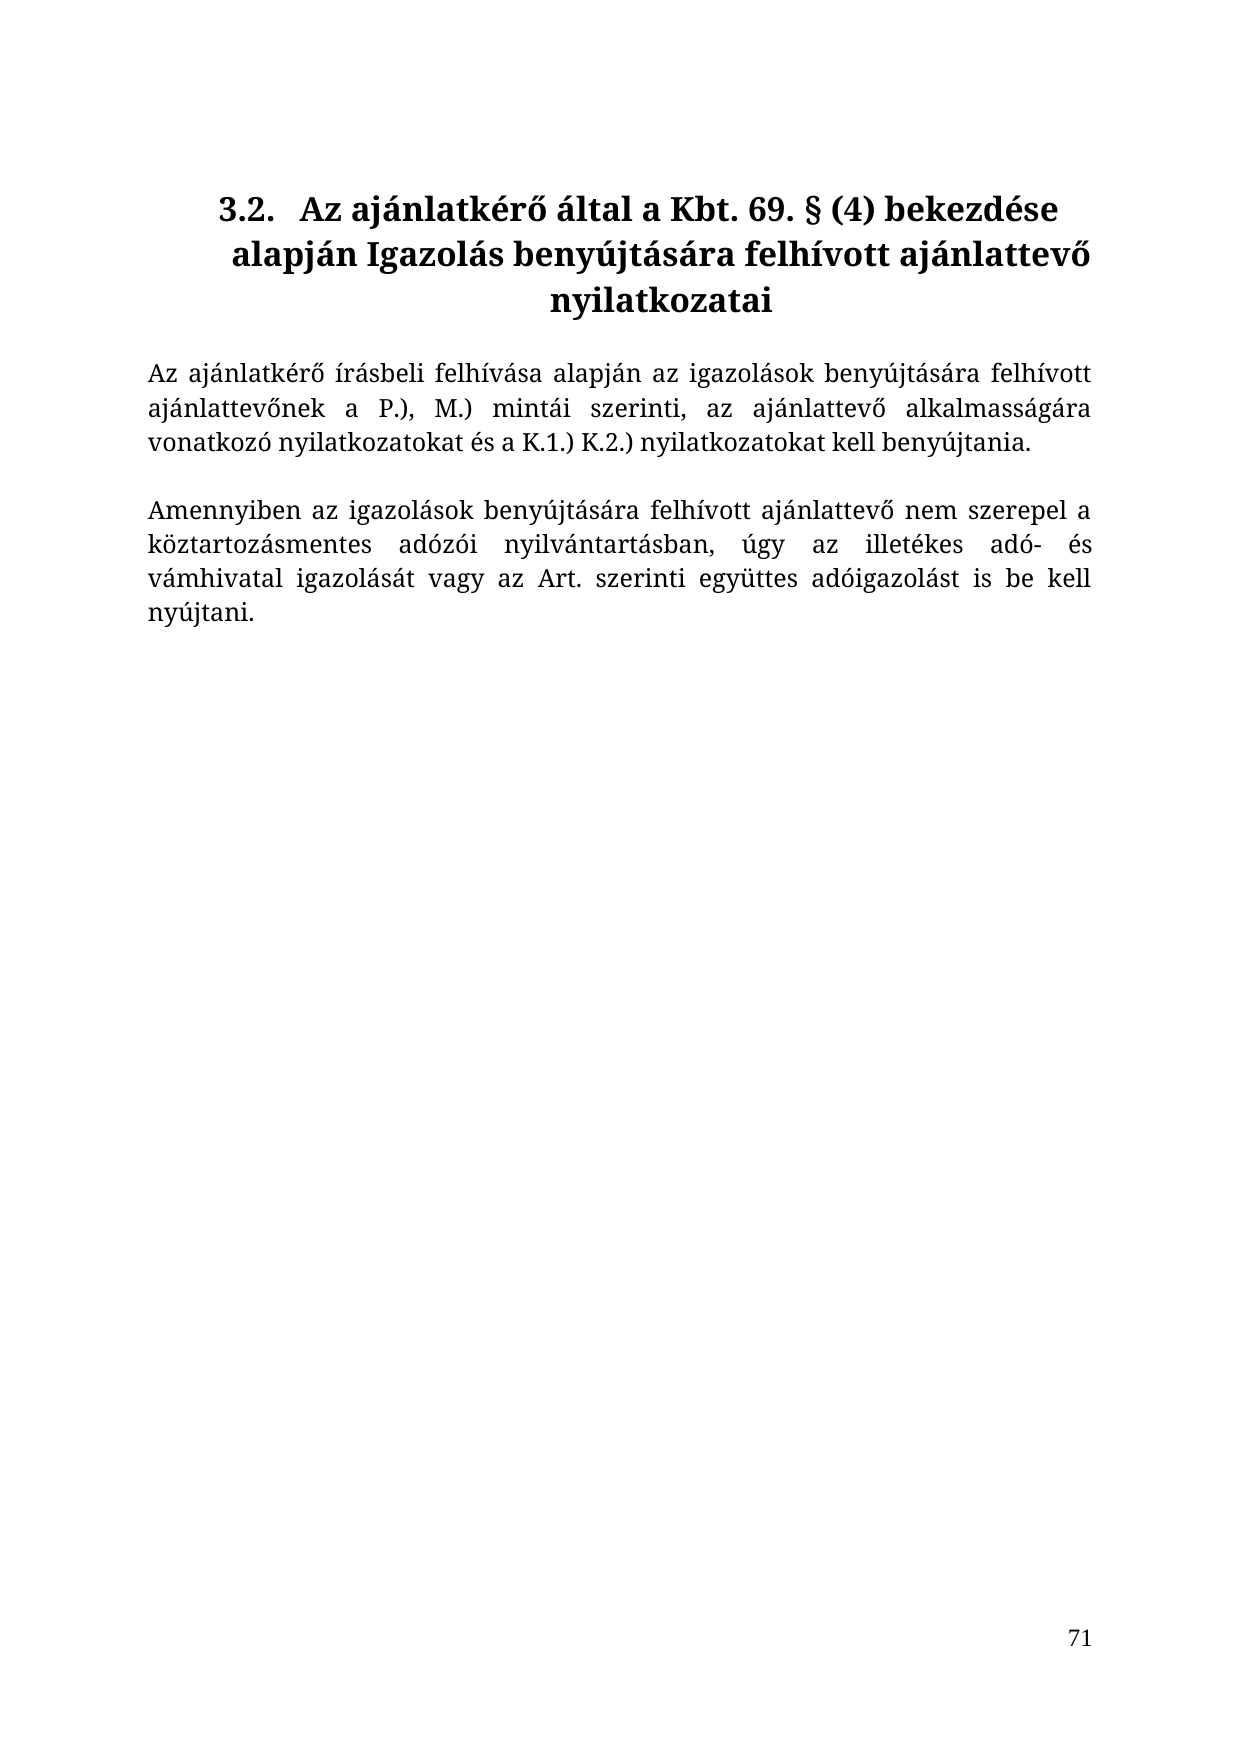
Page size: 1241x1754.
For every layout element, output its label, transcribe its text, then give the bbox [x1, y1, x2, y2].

text Amennyiben az igazolások benyújtására felhívott ajánlattevő nem szerepel a köztartozásmentes adózói nyilvántartásban, úgy az illetékes adó- és vámhivatal igazolását vagy az Art. szerinti együttes adóigazolást is be kell nyújtani. [148, 492, 1093, 629]
text Az ajánlatkérő írásbeli felhívása alapján az igazolások benyújtására felhívott ajánlattevőnek a P.), M.) mintái szerinti, az ajánlattevő alkalmasságára vonatkozó nyilatkozatokat és a K.1.) K.2.) nyilatkozatokat kell benyújtania. [148, 356, 1093, 458]
subtitle Az ajánlatkérő által a Kbt. 69. § (4) bekezdése alapján Igazolás benyújtására felhívott ajánlattevő nyilatkozatai [185, 186, 1093, 322]
